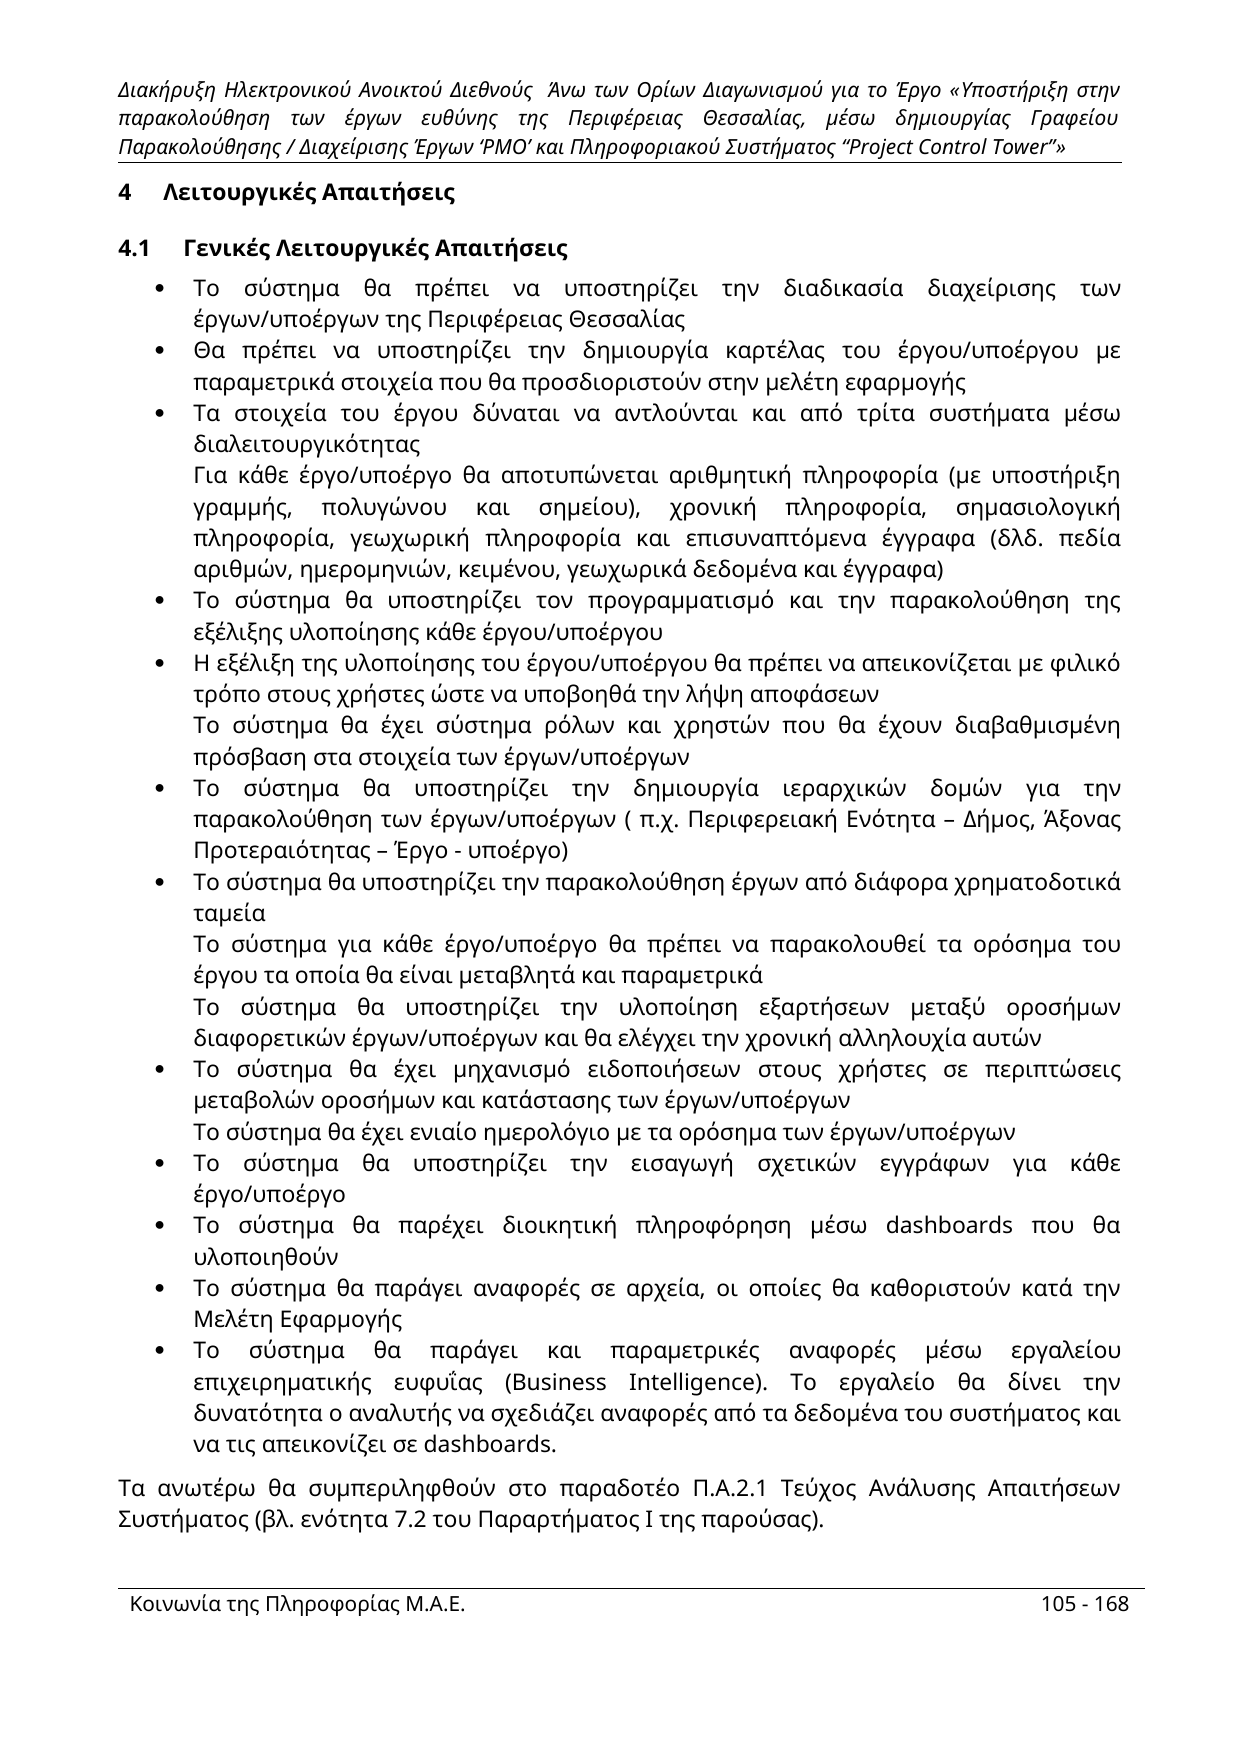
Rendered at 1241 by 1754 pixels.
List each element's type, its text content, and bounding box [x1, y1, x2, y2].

list Το σύστημα θα υποστηρίζει την υλοποίηση εξαρτήσεων μεταξύ οροσήμων διαφορετικών έργων/υποέργων και θα ελέγχει την χρονική αλληλουχία αυτών [193, 991, 1122, 1053]
list Το σύστημα θα έχει σύστημα ρόλων και χρηστών που θα έχουν διαβαθμισμένη πρόσβαση στα στοιχεία των έργων/υποέργων [193, 709, 1122, 772]
text Το σύστημα θα παρέχει διοικητική πληροφόρηση μέσω dashboards που θα υλοποιηθούν [156, 1209, 1122, 1272]
text Το σύστημα θα υποστηρίζει την παρακολούθηση έργων από διάφορα χρηματοδοτικά ταμεία [156, 866, 1122, 928]
text Το σύστημα θα έχει μηχανισμό ειδοποιήσεων στους χρήστες σε περιπτώσεις μεταβολών οροσήμων και κατάστασης των έργων/υποέργων [156, 1053, 1122, 1116]
text Το σύστημα θα υποστηρίζει την δημιουργία ιεραρχικών δομών για την παρακολούθηση των έργων/υποέργων ( π.χ. Περιφερειακή Ενότητα – Δήμος, Άξονας Προτεραιότητας – Έργο - υποέργο) [156, 772, 1122, 866]
text Θα πρέπει να υποστηρίζει την δημιουργία καρτέλας του έργου/υποέργου με παραμετρικά στοιχεία που θα προσδιοριστούν στην μελέτη εφαρμογής [156, 334, 1122, 397]
text Το σύστημα θα παράγει και παραμετρικές αναφορές μέσω εργαλείου επιχειρηματικής ευφυΐας (Business Intelligence). Το εργαλείο θα δίνει την δυνατότητα ο αναλυτής να σχεδιάζει αναφορές από τα δεδομένα του συστήματος και να τις απεικονίζει σε dashboards. [156, 1334, 1122, 1459]
text Τα στοιχεία του έργου δύναται να αντλούνται και από τρίτα συστήματα μέσω διαλειτουργικότητας [156, 397, 1122, 459]
text Το σύστημα θα πρέπει να υποστηρίζει την διαδικασία διαχείρισης των έργων/υποέργων της Περιφέρειας Θεσσαλίας [156, 272, 1122, 334]
text Λειτουργικές Απαιτήσεις [118, 176, 1122, 207]
text Η εξέλιξη της υλοποίησης του έργου/υποέργου θα πρέπει να απεικονίζεται με φιλικό τρόπο στους χρήστες ώστε να υποβοηθά την λήψη αποφάσεων [156, 647, 1122, 709]
text Το σύστημα θα υποστηρίζει τον προγραμματισμό και την παρακολούθηση της εξέλιξης υλοποίησης κάθε έργου/υποέργου [156, 584, 1122, 647]
list Για κάθε έργο/υποέργο θα αποτυπώνεται αριθμητική πληροφορία (με υποστήριξη γραμμής, πολυγώνου και σημείου), χρονική πληροφορία, σημασιολογική πληροφορία, γεωχωρική πληροφορία και επισυναπτόμενα έγγραφα (δλδ. πεδία αριθμών, ημερομηνιών, κειμένου, γεωχωρικά δεδομένα και έγγραφα) [193, 459, 1122, 584]
list Το σύστημα για κάθε έργο/υποέργο θα πρέπει να παρακολουθεί τα ορόσημα του έργου τα οποία θα είναι μεταβλητά και παραμετρικά [193, 928, 1122, 991]
list Το σύστημα θα έχει ενιαίο ημερολόγιο με τα ορόσημα των έργων/υποέργων [193, 1116, 1122, 1147]
text Το σύστημα θα παράγει αναφορές σε αρχεία, οι οποίες θα καθοριστούν κατά την Μελέτη Εφαρμογής [156, 1272, 1122, 1334]
text Γενικές Λειτουργικές Απαιτήσεις [118, 232, 1122, 263]
text Το σύστημα θα υποστηρίζει την εισαγωγή σχετικών εγγράφων για κάθε έργο/υποέργο [156, 1147, 1122, 1209]
text Τα ανωτέρω θα συμπεριληφθούν στο παραδοτέο Π.Α.2.1 Τεύχος Ανάλυσης Απαιτήσεων Συστήματος (βλ. ενότητα 7.2 του Παραρτήματος Ι της παρούσας). [118, 1472, 1122, 1534]
